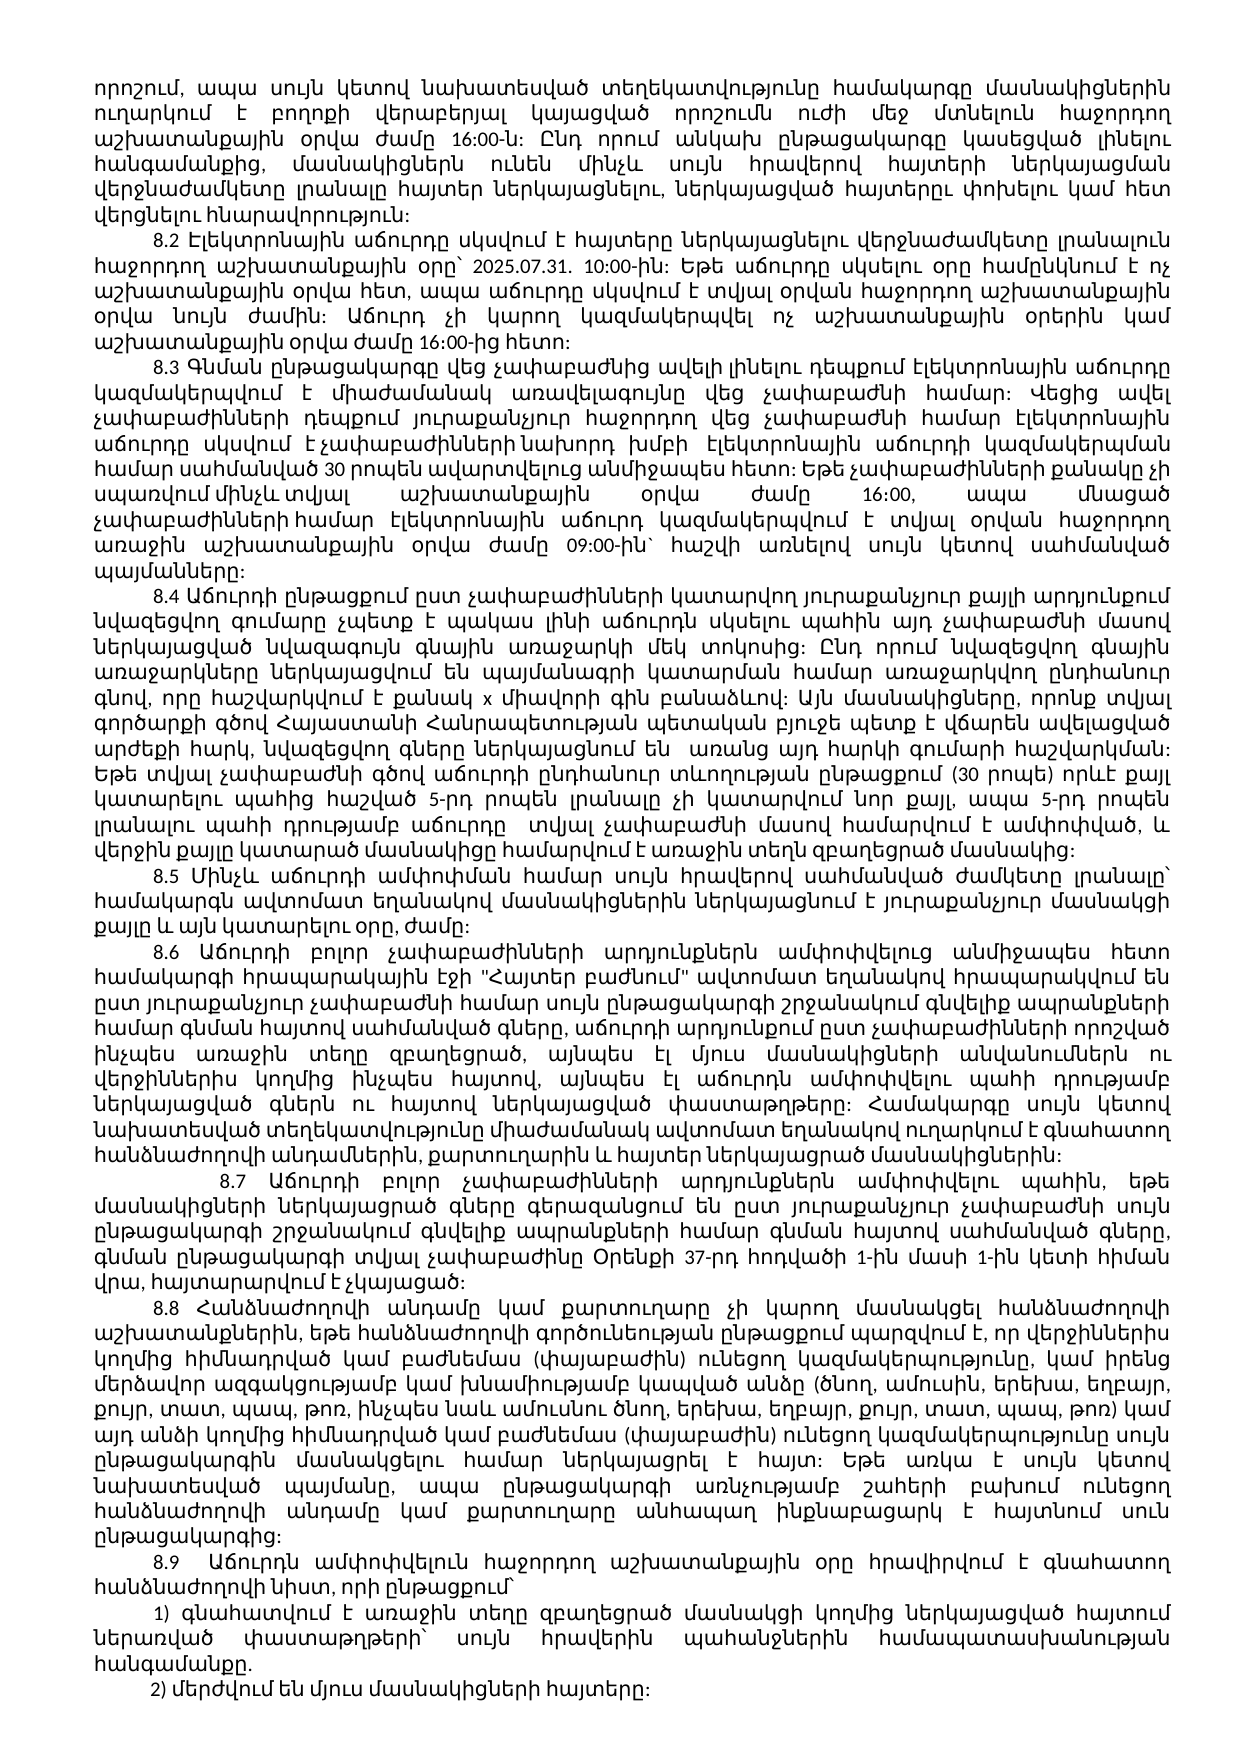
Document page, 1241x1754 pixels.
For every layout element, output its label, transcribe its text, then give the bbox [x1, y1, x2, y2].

text 8.3 Գնման ընթացակարգը վեց չափաբաժնից ավելի լինելու դեպքում էլեկտրոնային աճուրդը կազմակերպվում է միաժամանակ առավելագույնը վեց չափաբաժնի համար: Վեցից ավել չափաբաժինների դեպքում յուրաքանչյուր հաջորդող վեց չափաբաժնի համար էլեկտրոնային աճուրդը սկսվում է չափաբաժինների նախորդ խմբի էլեկտրոնային աճուրդի կազմակերպման համար սահմանված 30 րոպեն ավարտվելուց անմիջապես հետո: Եթե չափաբաժինների քանակը չի սպառվում մինչև տվյալ աշխատանքային օրվա ժամը 16։00, ապա մնացած չափաբաժինների համար էլեկտրոնային աճուրդ կազմակերպվում է տվյալ օրվան հաջորդող առաջին աշխատանքային օրվա ժամը 09:00-ին` հաշվի առնելով սույն կետով սահմանված պայմանները: [94, 354, 1171, 583]
text 8.4 Աճուրդի ընթացքում ըստ չափաբաժինների կատարվող յուրաքանչյուր քայլի արդյունքում նվազեցվող գումարը չպետք է պակաս լինի աճուրդն սկսելու պահին այդ չափաբաժնի մասով ներկայացված նվազագույն գնային առաջարկի մեկ տոկոսից: Ընդ որում նվազեցվող գնային առաջարկները ներկայացվում են պայմանագրի կատարման համար առաջարկվող ընդհանուր գնով, որը հաշվարկվում է քանակ x միավորի գին բանաձևով: Այն մասնակիցները, որոնք տվյալ գործարքի գծով Հայաստանի Հանրապետության պետական բյուջե պետք է վճարեն ավելացված արժեքի հարկ, նվազեցվող գները ներկայացնում են առանց այդ հարկի գումարի հաշվարկման: Եթե տվյալ չափաբաժնի գծով աճուրդի ընդհանուր տևողության ընթացքում (30 րոպե) որևէ քայլ կատարելու պահից հաշված 5-րդ րոպեն լրանալը չի կատարվում նոր քայլ, ապա 5-րդ րոպեն լրանալու պահի դրությամբ աճուրդը տվյալ չափաբաժնի մասով համարվում է ամփոփված, և վերջին քայլը կատարած մասնակիցը համարվում է առաջին տեղն զբաղեցրած մասնակից: [94, 583, 1171, 863]
text 8.2 Էլեկտրոնային աճուրդը սկսվում է հայտերը ներկայացնելու վերջնաժամկետը լրանալուն հաջորդող աշխատանքային օրը՝ 2025.07.31. 10:00 -ին: Եթե աճուրդը սկսելու օրը համընկնում է ոչ աշխատանքային օրվա հետ, ապա աճուրդը սկսվում է տվյալ օրվան հաջորդող աշխատանքային օրվա նույն ժամին: Աճուրդ չի կարող կազմակերպվել ոչ աշխատանքային օրերին կամ աշխատանքային օրվա ժամը 16։00-ից հետո: [94, 227, 1171, 354]
text 8.9 Աճուրդն ամփոփվելուն հաջորդող աշխատանքային օրը հրավիրվում է գնահատող հանձնաժողովի նիստ, որի ընթացքում՝ [94, 1549, 1171, 1600]
text 8.6 Աճուրդի բոլոր չափաբաժինների արդյունքներն ամփոփվելուց անմիջապես հետո համակարգի հրապարակային էջի "Հայտեր բաժնում" ավտոմատ եղանակով հրապարակվում են ըստ յուրաքանչյուր չափաբաժնի համար սույն ընթացակարգի շրջանակում գնվելիք ապրանքների համար գնման հայտով սահմանված գները, աճուրդի արդյունքում ըստ չափաբաժինների որոշված ինչպես առաջին տեղը զբաղեցրած, այնպես էլ մյուս մասնակիցների անվանումներն ու վերջիններիս կողմից ինչպես հայտով, այնպես էլ աճուրդն ամփոփվելու պահի դրությամբ ներկայացված գներն ու հայտով ներկայացված փաստաթղթերը: Համակարգը սույն կետով նախատեսված տեղեկատվությունը միաժամանակ ավտոմատ եղանակով ուղարկում է գնահատող հանձնաժողովի անդամներին, քարտուղարին և հայտեր ներկայացրած մասնակիցներին: [94, 939, 1171, 1168]
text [94, 75, 1171, 227]
text 2) մերժվում են մյուս մասնակիցների հայտերը: [94, 1676, 1171, 1702]
text 1) գնահատվում է առաջին տեղը զբաղեցրած մասնակցի կողմից ներկայացված հայտում ներառված փաստաթղթերի՝ սույն հրավերին պահանջներին համապատասխանության հանգամանքը. [94, 1600, 1171, 1676]
text 8.7 Աճուրդի բոլոր չափաբաժինների արդյունքներն ամփոփվելու պահին, եթե մասնակիցների ներկայացրած գները գերազանցում են ըստ յուրաքանչյուր չափաբաժնի սույն ընթացակարգի շրջանակում գնվելիք ապրանքների համար գնման հայտով սահմանված գները, գնման ընթացակարգի տվյալ չափաբաժինը Օրենքի 37-րդ հոդվածի 1-ին մասի 1-ին կետի հիման վրա, հայտարարվում է չկայացած: [94, 1168, 1171, 1295]
text 8.5 Մինչև աճուրդի ամփոփման համար սույն հրավերով սահմանված ժամկետը լրանալը՝ համակարգն ավտոմատ եղանակով մասնակիցներին ներկայացնում է յուրաքանչյուր մասնակցի քայլը և այն կատարելու օրը, ժամը: [94, 863, 1171, 939]
text 8.8 Հանձնաժողովի անդամը կամ քարտուղարը չի կարող մասնակցել հանձնաժողովի աշխատանքներին, եթե հանձնաժողովի գործունեության ընթացքում պարզվում է, որ վերջիններիս կողմից հիմնադրված կամ բաժնեմաս (փայաբաժին) ունեցող կազմակերպությունը, կամ իրենց մերձավոր ազգակցությամբ կամ խնամիությամբ կապված անձը (ծնող, ամուսին, երեխա, եղբայր, քույր, տատ, պապ, թոռ, ինչպես նաև ամուսնու ծնող, երեխա, եղբայր, քույր, տատ, պապ, թոռ) կամ այդ անձի կողմից հիմնադրված կամ բաժնեմաս (փայաբաժին) ունեցող կազմակերպությունը սույն ընթացակարգին մասնակցելու համար ներկայացրել է հայտ: Եթե առկա է սույն կետով նախատեսված պայմանը, ապա ընթացակարգի առնչությամբ շահերի բախում ունեցող հանձնաժողովի անդամը կամ քարտուղարը անհապաղ ինքնաբացարկ է հայտնում սուն ընթացակարգից: [94, 1295, 1171, 1549]
